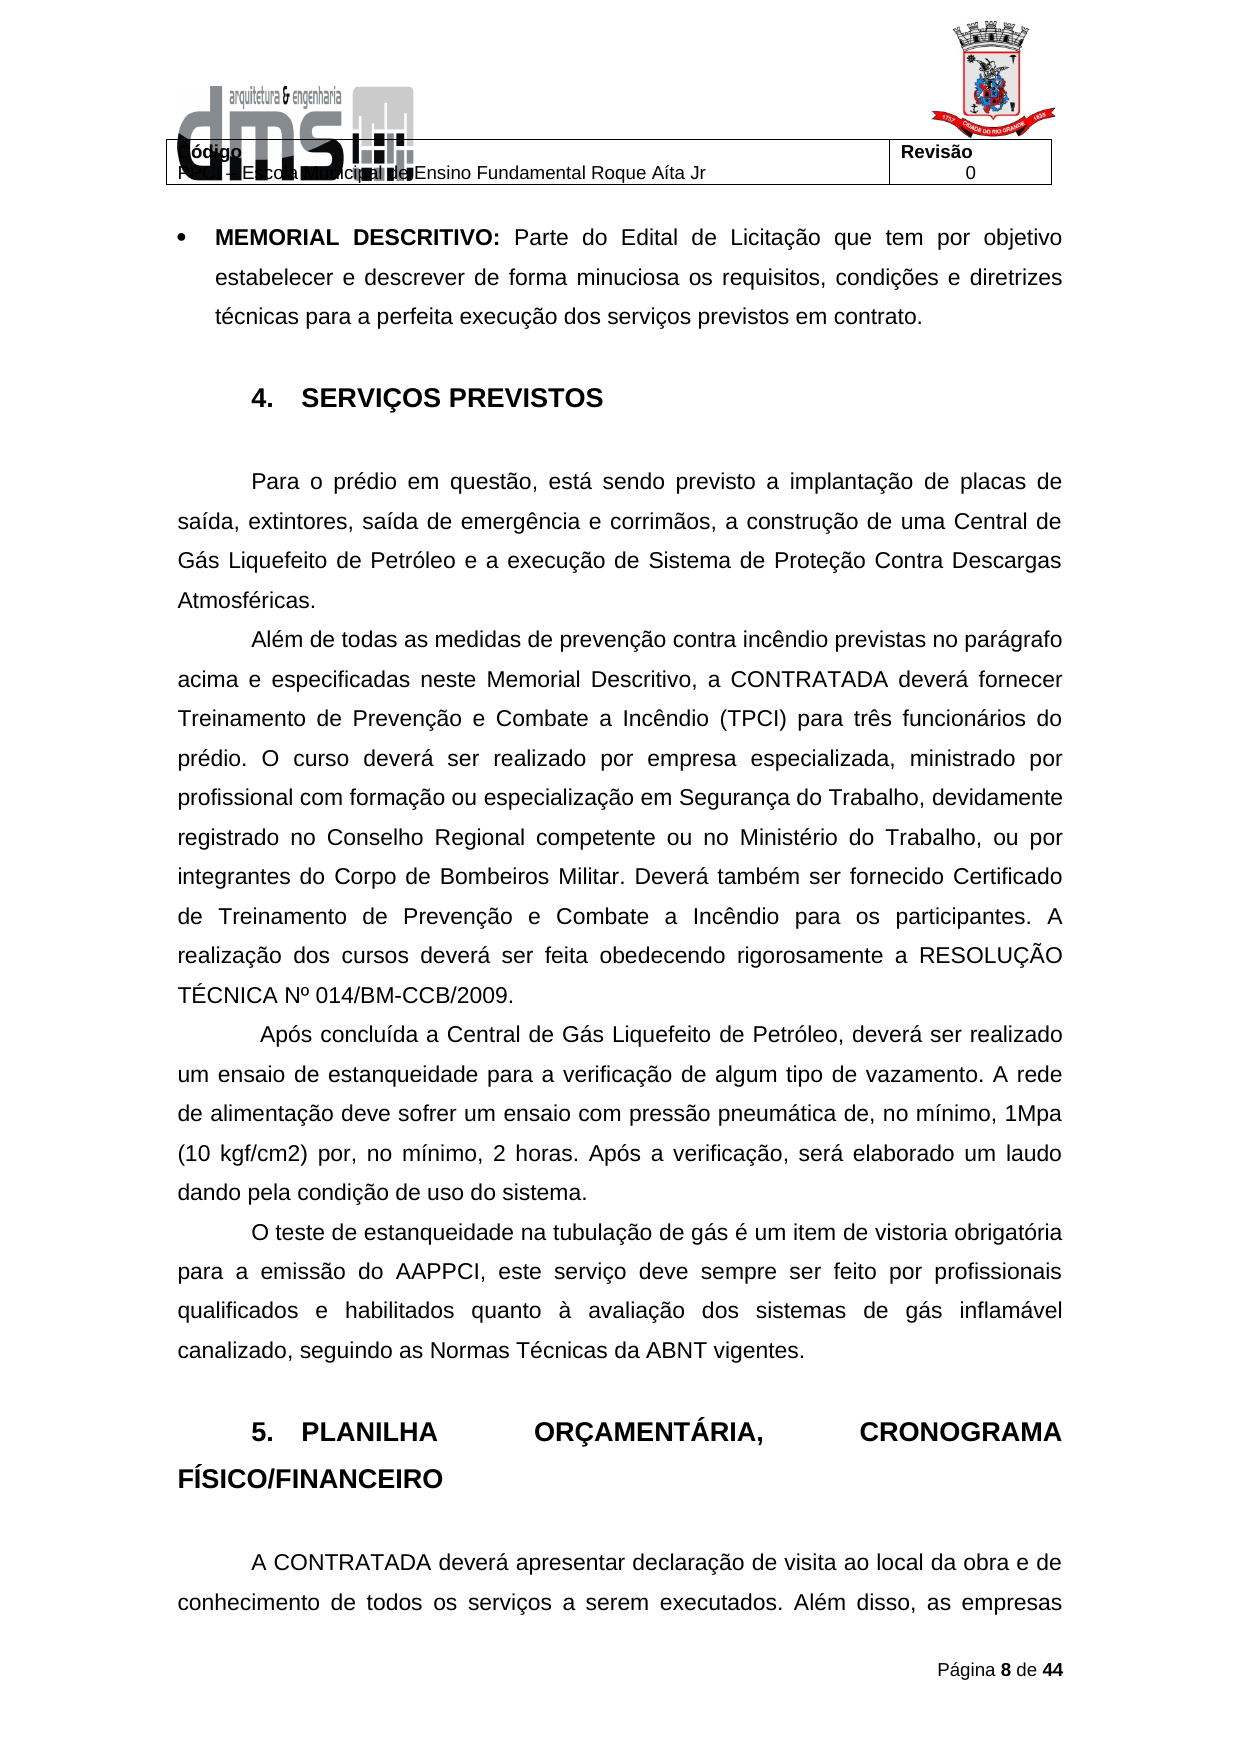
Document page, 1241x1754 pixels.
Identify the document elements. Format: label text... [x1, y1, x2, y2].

text O teste de estanqueidade na tubulação de gás é um item de vistoria obrigatória para a emissão do AAPPCI, este serviço deve sempre ser feito por profissionais qualificados e habilitados quanto à avaliação dos sistemas de gás inflamável canalizado, seguindo as Normas Técnicas da ABNT vigentes. [177, 1218, 1063, 1363]
text Após concluída a Central de Gás Liquefeito de Petróleo, deverá ser realizado um ensaio de estanqueidade para a verificação de algum tipo de vazamento. A rede de alimentação deve sofrer um ensaio com pressão pneumática de, no mínimo, 1Mpa (10 kgf/cm2) por, no mínimo, 2 horas. Após a verificação, será elaborado um laudo dando pela condição de uso do sistema. [177, 1021, 1063, 1205]
picture [931, 21, 1056, 138]
text Para o prédio em questão, está sendo previsto a implantação de placas de saída, extintores, saída de emergência e corrimãos, a construção de uma Central de Gás Liquefeito de Petróleo e a execução de Sistema de Proteção Contra Descargas Atmosféricas. [177, 468, 1063, 613]
list MEMORIAL DESCRITIVO: Parte do Edital de Licitação que tem por objetivo estabelecer e descrever de forma minuciosa os requisitos, condições e diretrizes técnicas para a perfeita execução dos serviços previstos em contrato. [177, 224, 1063, 329]
picture [177, 140, 414, 181]
subtitle PLANILHA ORÇAMENTÁRIA, CRONOGRAMA FÍSICO/FINANCEIRO [177, 1416, 1063, 1494]
picture [177, 86, 414, 139]
subtitle SERVIÇOS PREVISTOS [177, 382, 1063, 413]
text Além de todas as medidas de prevenção contra incêndio previstas no parágrafo acima e especificadas neste Memorial Descritivo, a CONTRATADA deverá fornecer Treinamento de Prevenção e Combate a Incêndio (TPCI) para três funcionários do prédio. O curso deverá ser realizado por empresa especializada, ministrado por profissional com formação ou especialização em Segurança do Trabalho, devidamente registrado no Conselho Regional competente ou no Ministério do Trabalho, ou por integrantes do Corpo de Bombeiros Militar. Deverá também ser fornecido Certificado de Treinamento de Prevenção e Combate a Incêndio para os participantes. A realização dos cursos deverá ser feita obedecendo rigorosamente a RESOLUÇÃO TÉCNICA Nº 014/BM-CCB/2009. [177, 626, 1063, 1008]
